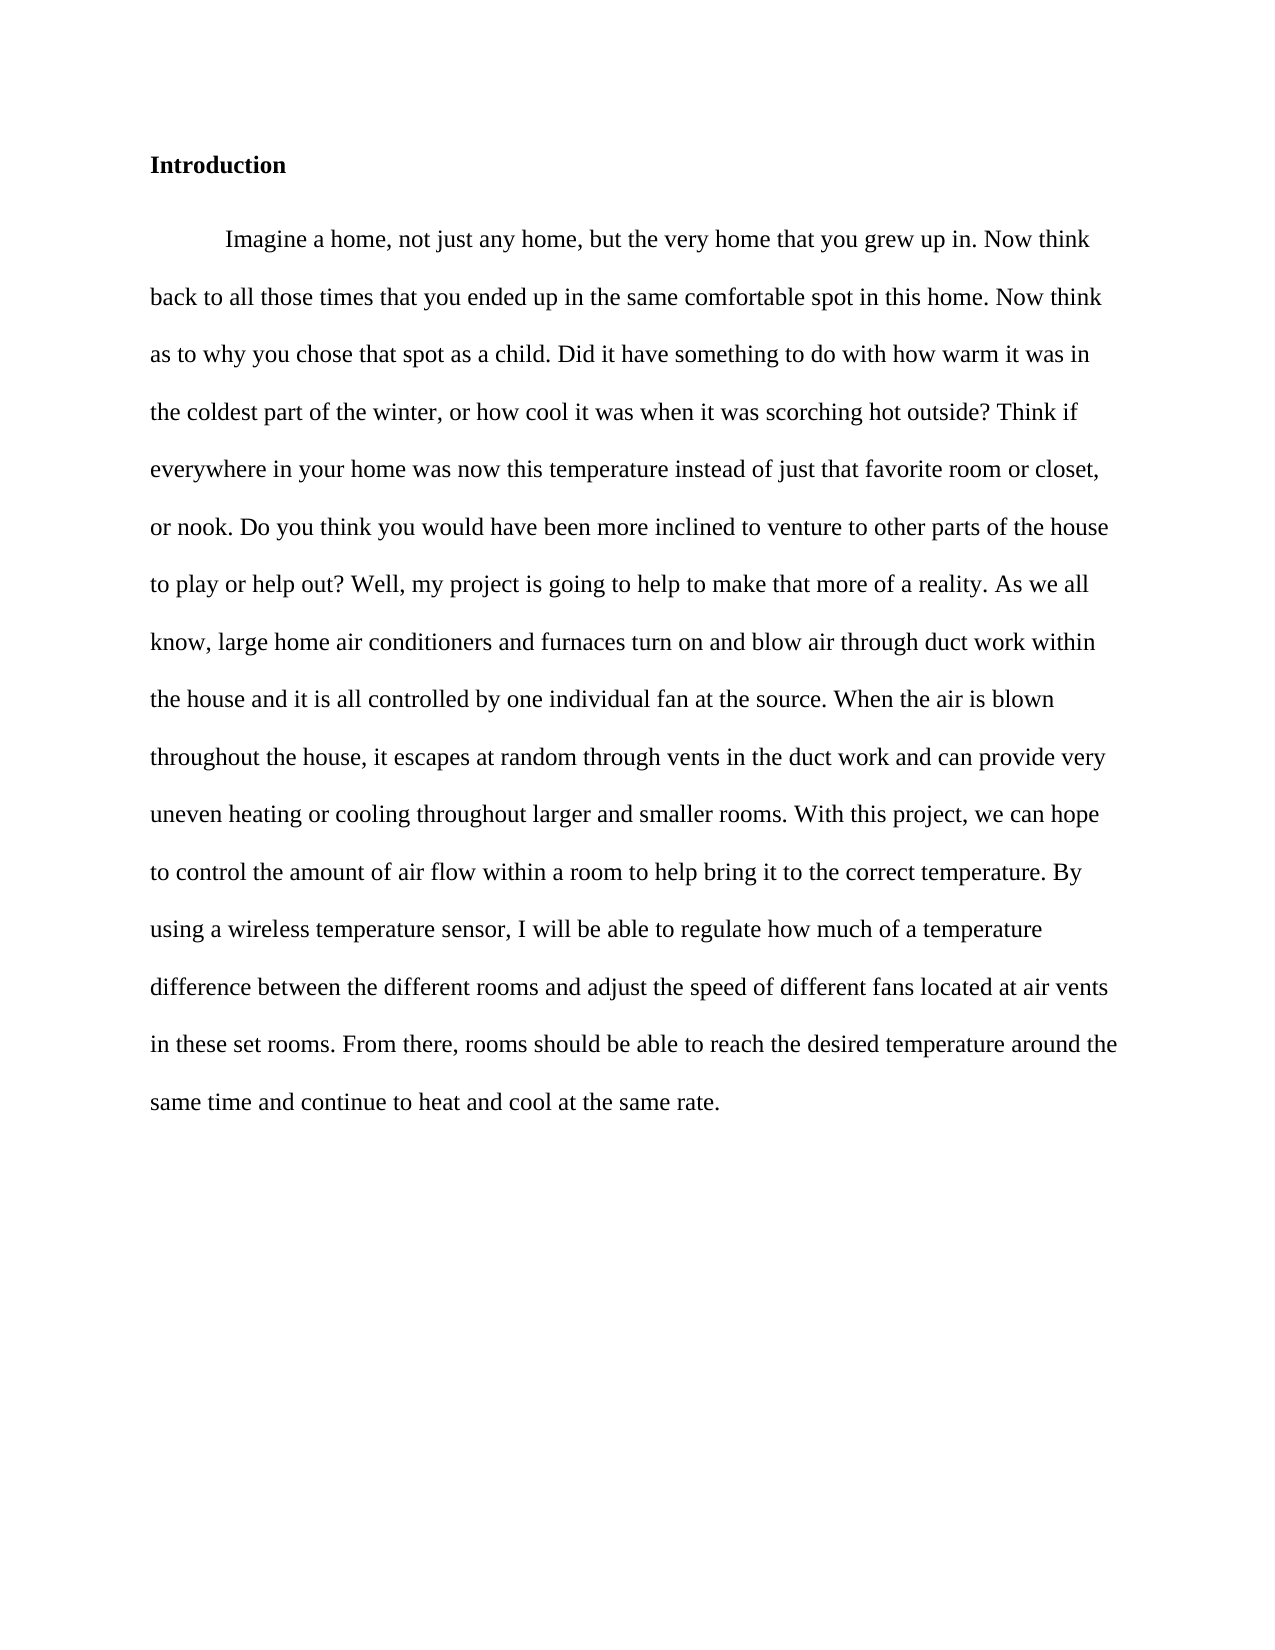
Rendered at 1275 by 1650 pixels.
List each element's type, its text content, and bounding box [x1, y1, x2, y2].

text Imagine a home, not just any home, but the very home that you grew up in. Now think back to all those times that you ended up in the same comfortable spot in this home. Now think as to why you chose that spot as a child. Did it have something to do with how warm it was in the coldest part of the winter, or how cool it was when it was scorching hot outside? Think if everywhere in your home was now this temperature instead of just that favorite room or closet, or nook. Do you think you would have been more inclined to venture to other parts of the house to play or help out? Well, my project is going to help to make that more of a reality. As we all know, large home air conditioners and furnaces turn on and blow air through duct work within the house and it is all controlled by one individual fan at the source. When the air is blown throughout the house, it escapes at random through vents in the duct work and can provide very uneven heating or cooling throughout larger and smaller rooms. With this project, we can hope to control the amount of air flow within a room to help bring it to the correct temperature. By using a wireless temperature sensor, I will be able to regulate how much of a temperature difference between the different rooms and adjust the speed of different fans located at air vents in these set rooms. From there, rooms should be able to reach the desired temperature around the same time and continue to heat and cool at the same rate. [150, 224, 1125, 1115]
text Introduction [150, 150, 1125, 179]
